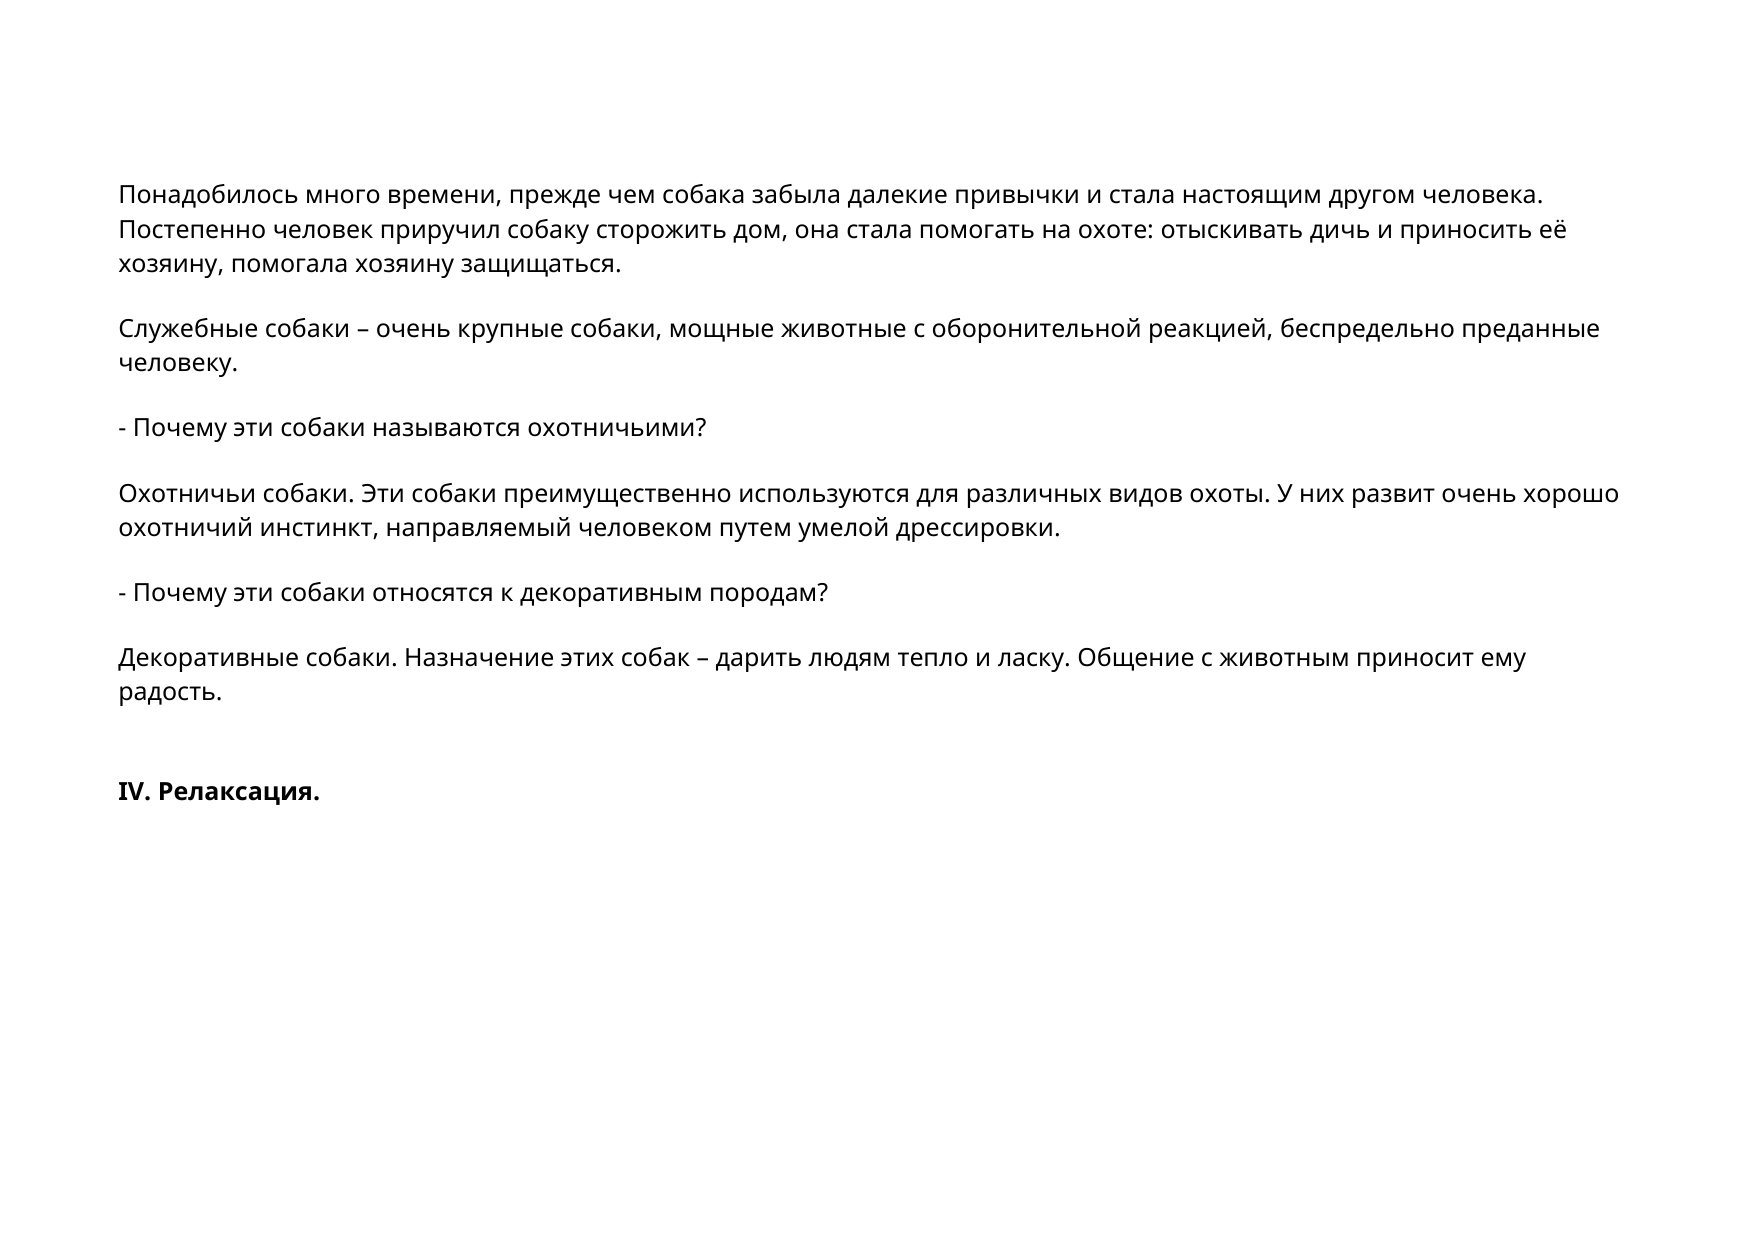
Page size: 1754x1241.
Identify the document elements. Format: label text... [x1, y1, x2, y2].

text Охотничьи собаки. Эти собаки преимущественно используются для различных видов охоты. У них развит очень хорошо охотничий инстинкт, направляемый человеком путем умелой дрессировки. [118, 475, 1636, 543]
text IV. Релаксация. [118, 773, 1636, 807]
text Декоративные собаки. Назначение этих собак – дарить людям тепло и ласку. Общение с животным приносит ему радость. [118, 640, 1636, 708]
text Понадобилось много времени, прежде чем собака забыла далекие привычки и стала настоящим другом человека. Постепенно человек приручил собаку сторожить дом, она стала помогать на охоте: отыскивать дичь и приносить её хозяину, помогала хозяину защищаться. [118, 177, 1636, 279]
text - Почему эти собаки относятся к декоративным породам? [118, 575, 1636, 609]
text - Почему эти собаки называются охотничьими? [118, 410, 1636, 444]
text Служебные собаки – очень крупные собаки, мощные животные с оборонительной реакцией, беспредельно преданные человеку. [118, 311, 1636, 379]
